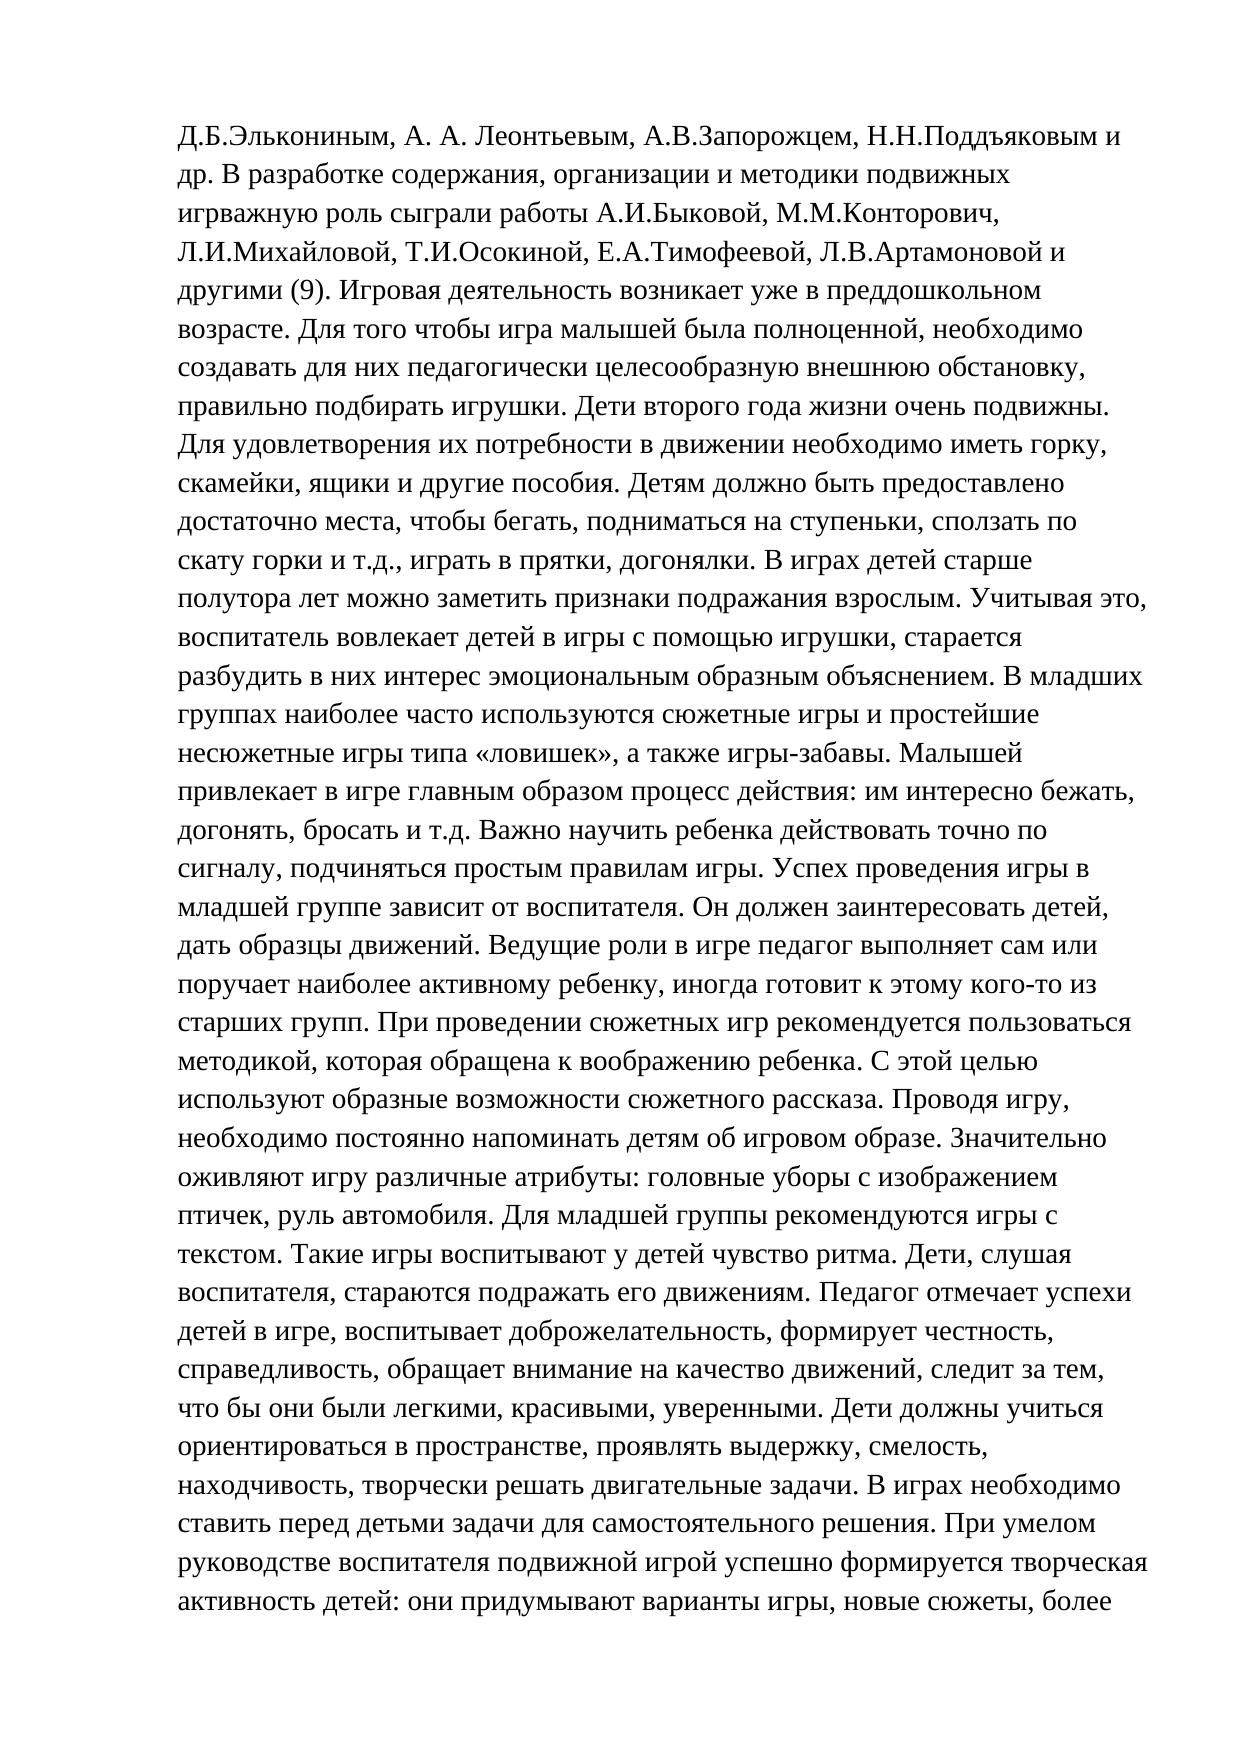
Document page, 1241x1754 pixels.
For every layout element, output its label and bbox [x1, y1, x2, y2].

text [177, 118, 1152, 1616]
